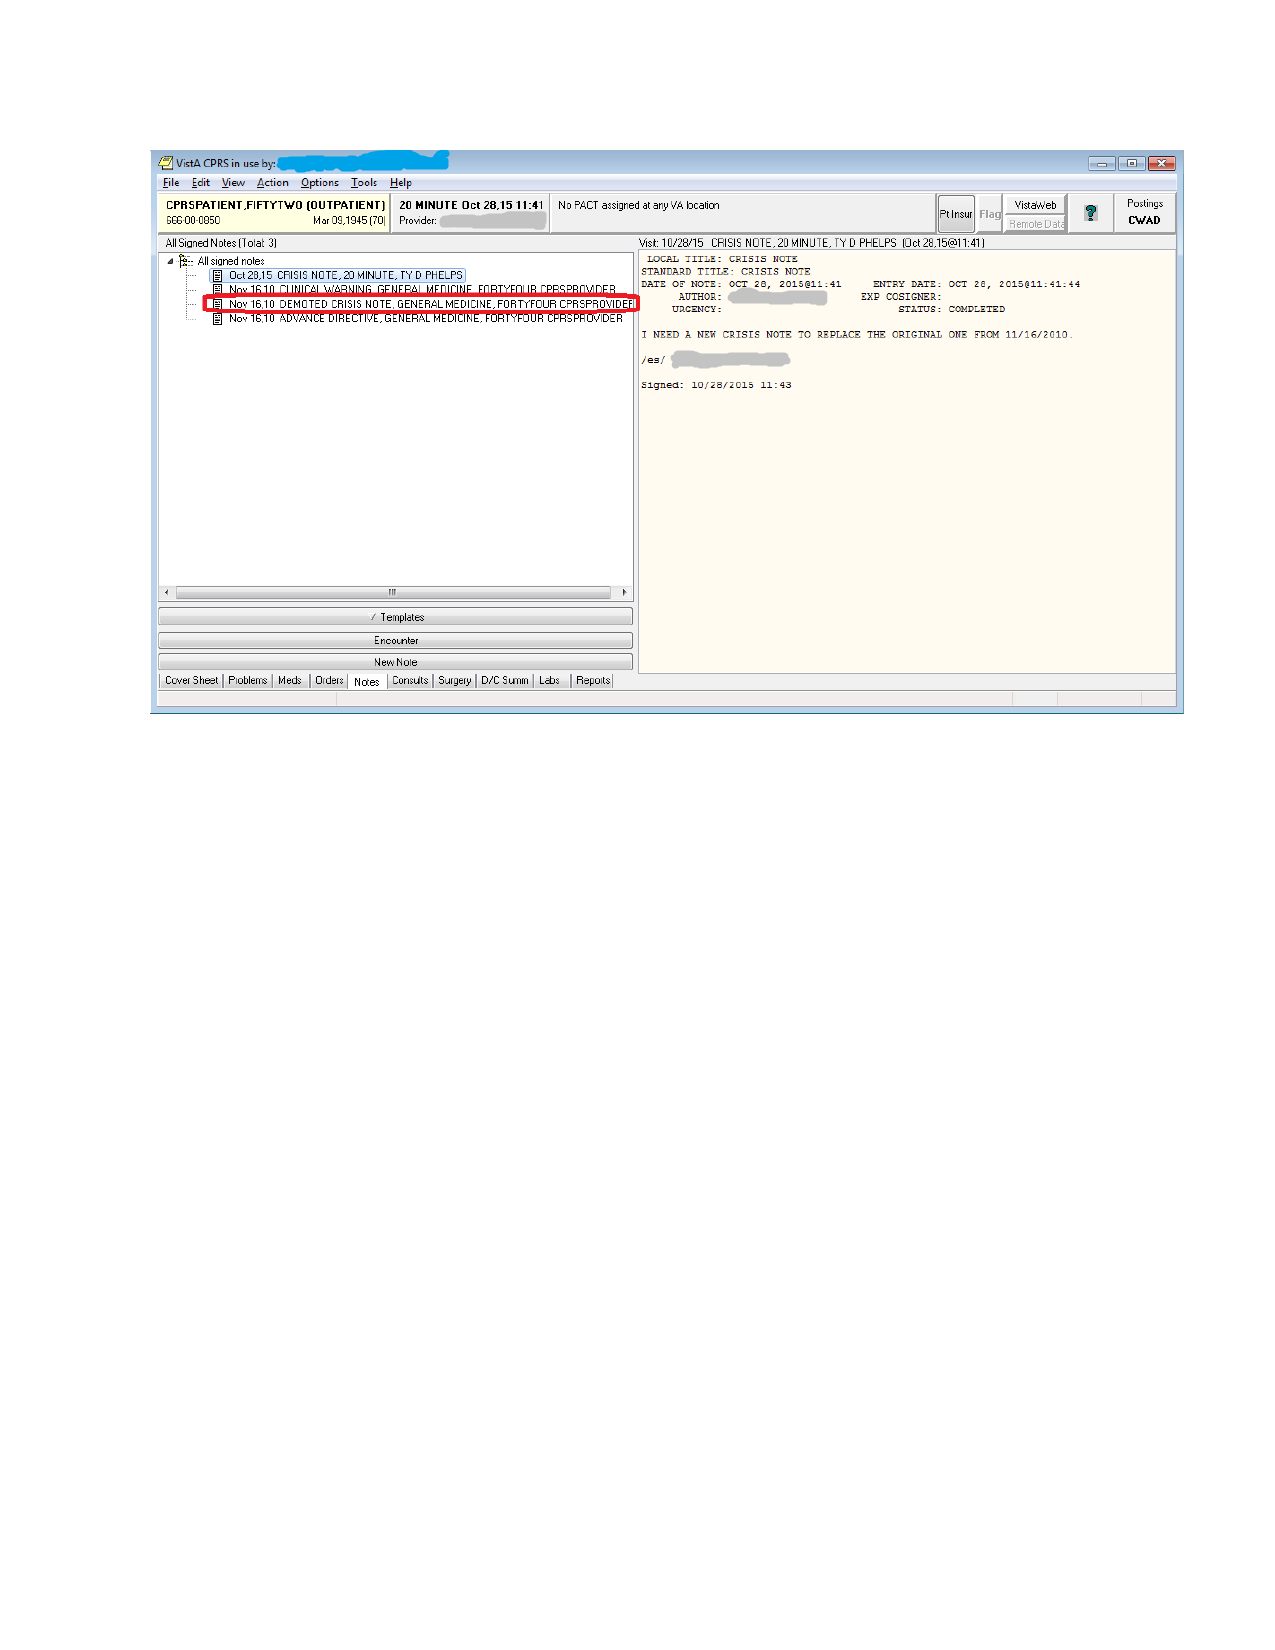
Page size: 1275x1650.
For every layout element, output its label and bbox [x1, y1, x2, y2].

picture [414, 150, 437, 157]
picture [150, 150, 1184, 714]
